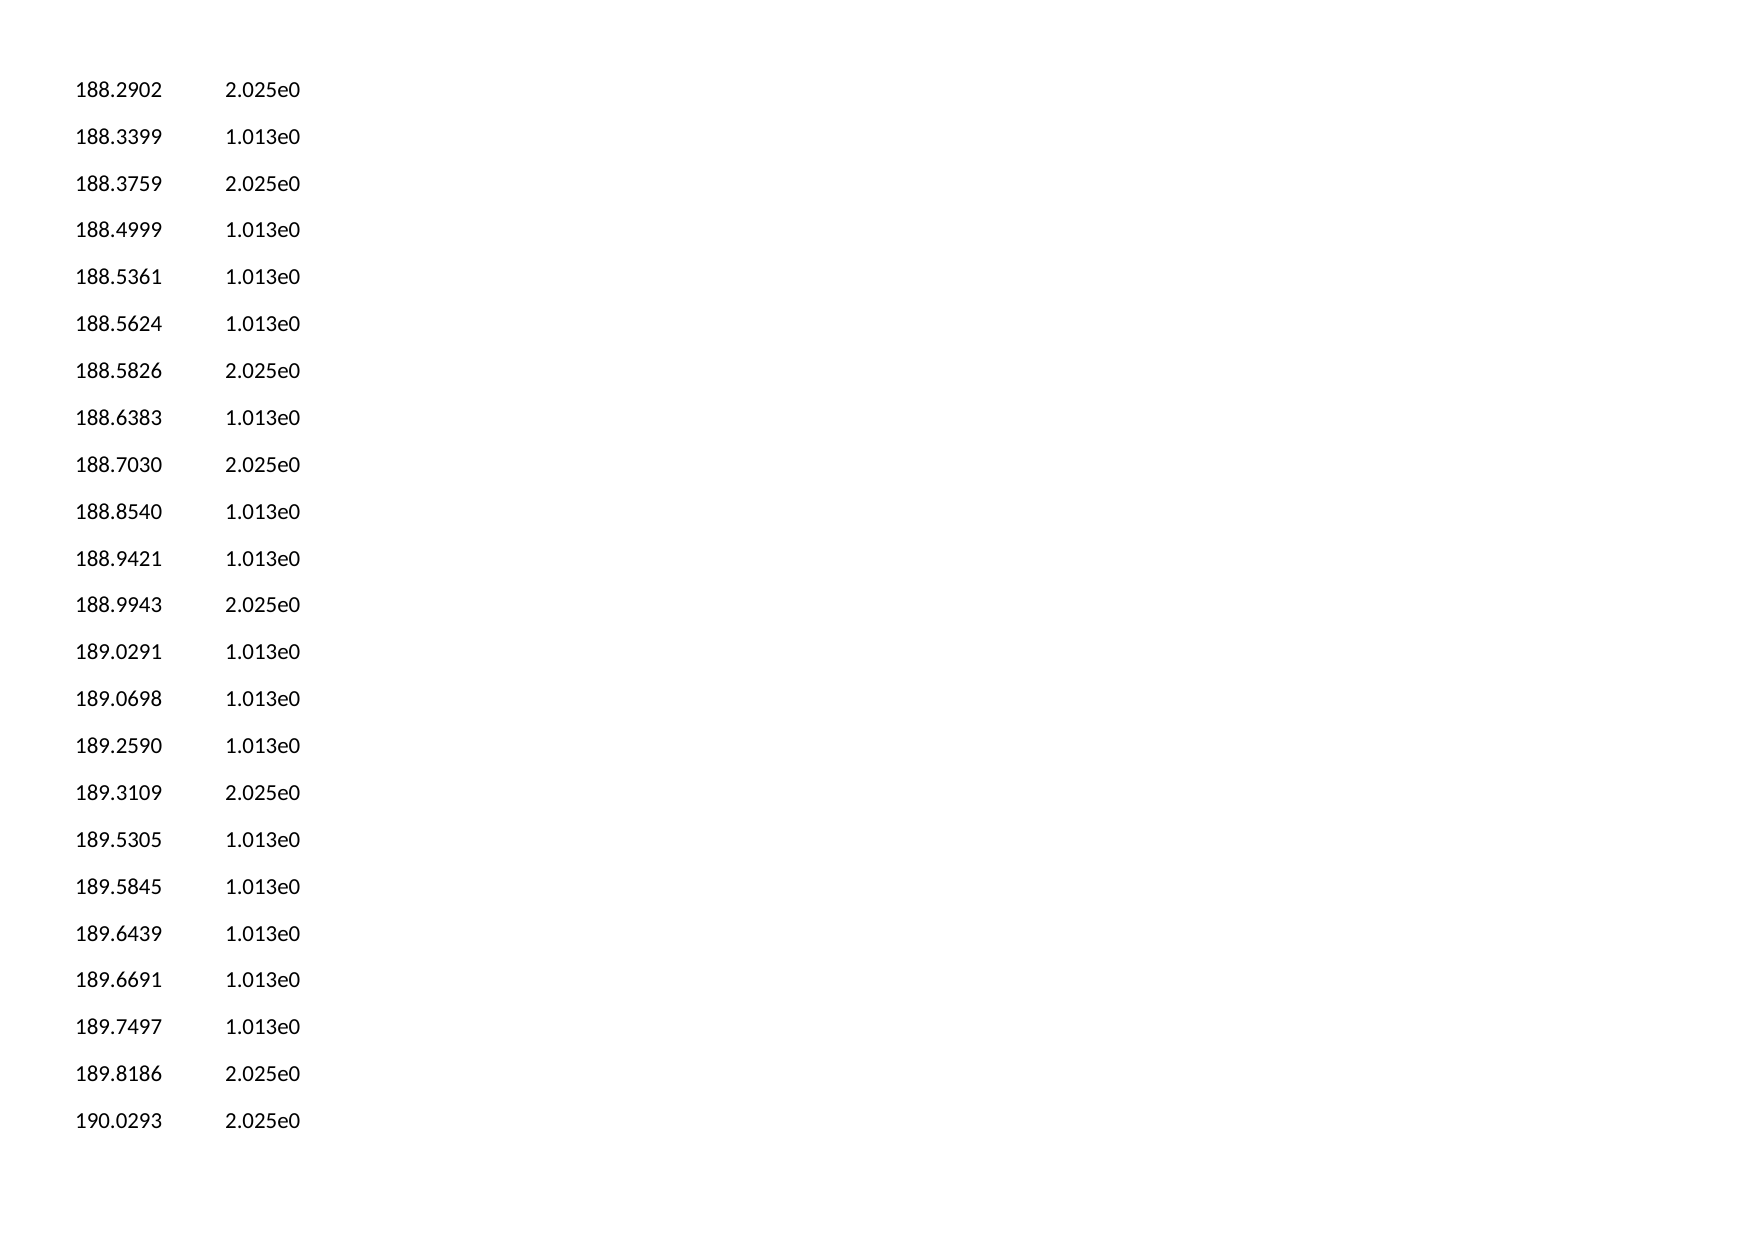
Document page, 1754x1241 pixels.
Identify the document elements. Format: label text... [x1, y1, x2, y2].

text 188.9421 1.013e0 [75, 544, 1679, 572]
text 190.0293 2.025e0 [75, 1106, 1679, 1134]
text 189.3109 2.025e0 [75, 778, 1679, 806]
text 188.6383 1.013e0 [75, 403, 1679, 431]
text 189.6439 1.013e0 [75, 919, 1679, 947]
text 189.0291 1.013e0 [75, 637, 1679, 666]
text 188.3759 2.025e0 [75, 169, 1679, 197]
text 189.0698 1.013e0 [75, 684, 1679, 712]
text 188.7030 2.025e0 [75, 450, 1679, 478]
text 189.5845 1.013e0 [75, 872, 1679, 900]
text 188.5826 2.025e0 [75, 356, 1679, 384]
text 188.3399 1.013e0 [75, 122, 1679, 150]
text 189.7497 1.013e0 [75, 1012, 1679, 1041]
text 188.5624 1.013e0 [75, 309, 1679, 337]
text 189.8186 2.025e0 [75, 1059, 1679, 1087]
text 188.8540 1.013e0 [75, 497, 1679, 525]
text 189.2590 1.013e0 [75, 731, 1679, 759]
text 189.5305 1.013e0 [75, 825, 1679, 853]
text 189.6691 1.013e0 [75, 966, 1679, 994]
text 188.9943 2.025e0 [75, 591, 1679, 619]
text 188.4999 1.013e0 [75, 216, 1679, 244]
text 188.2902 2.025e0 [75, 75, 1679, 103]
text 188.5361 1.013e0 [75, 262, 1679, 291]
